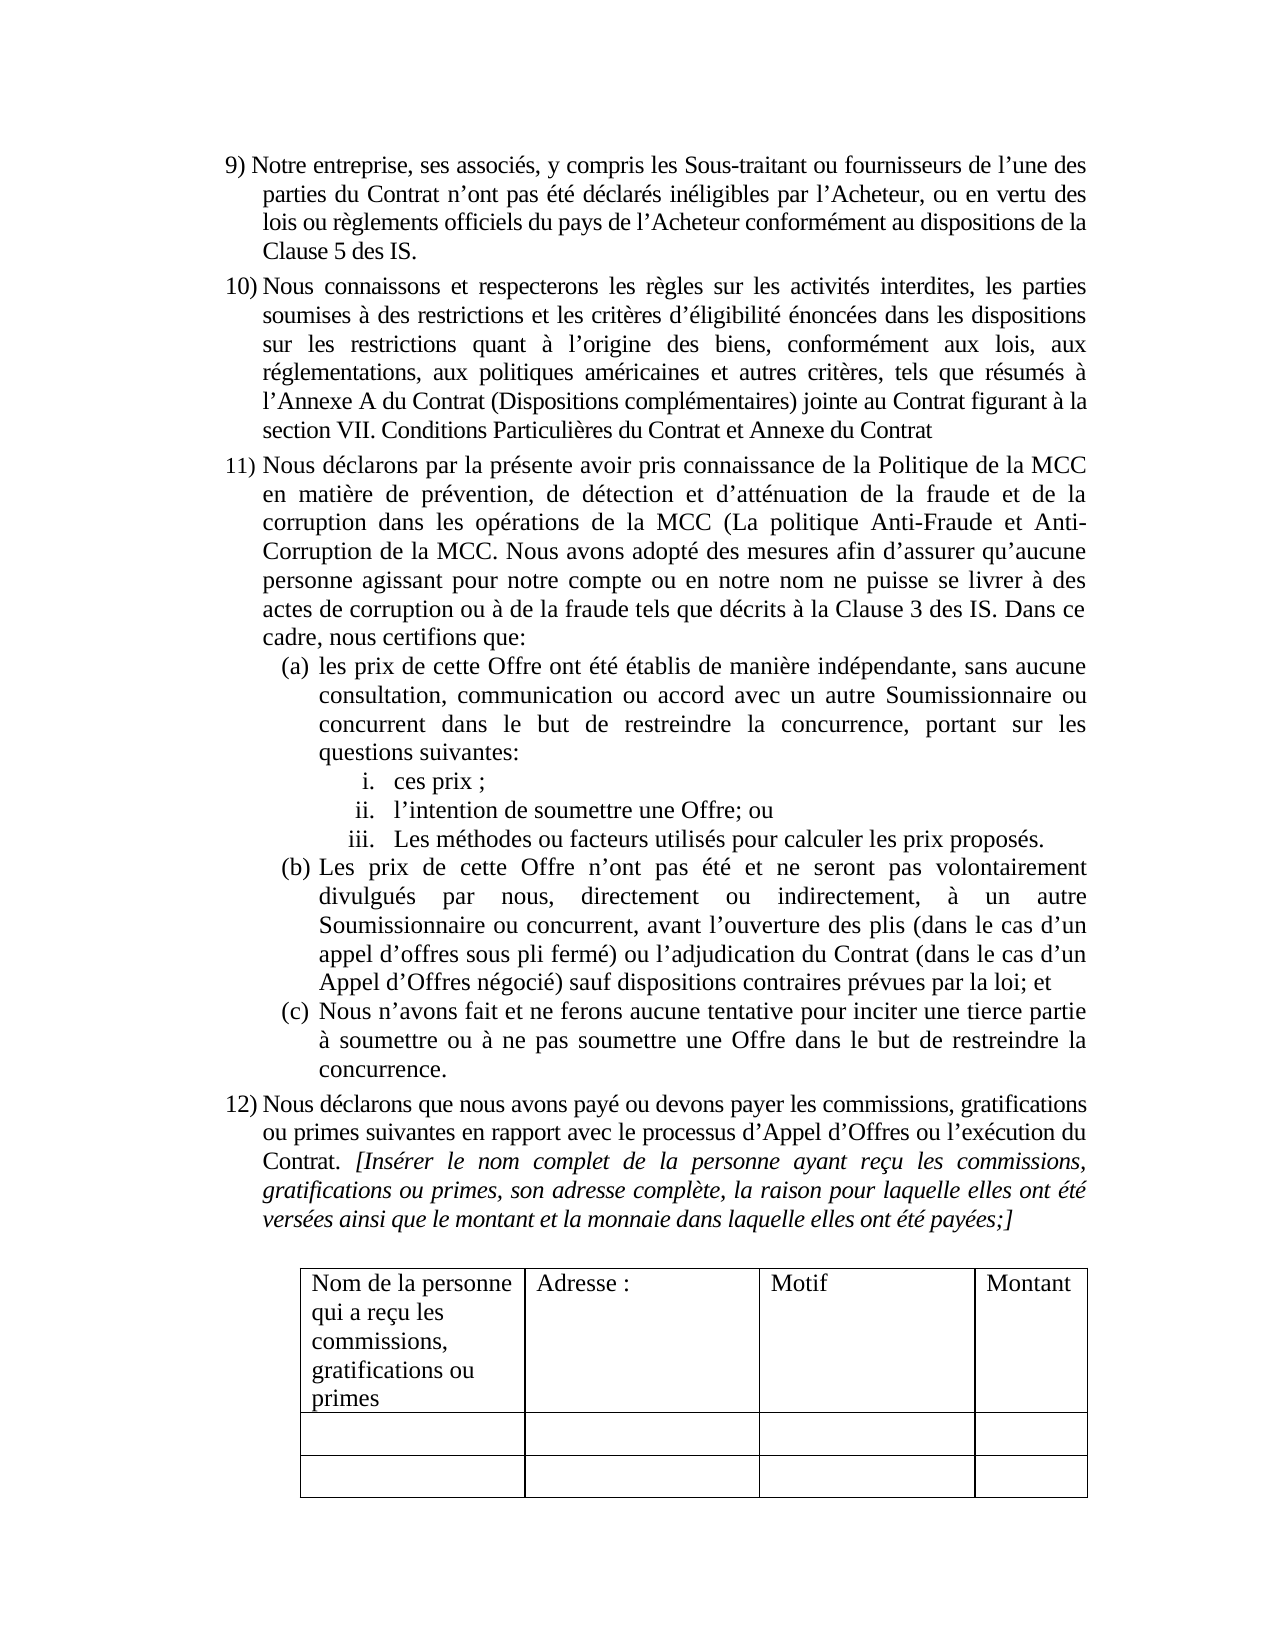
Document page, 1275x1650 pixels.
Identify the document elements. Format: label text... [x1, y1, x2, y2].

list Les prix de cette Offre n’ont pas été et ne seront pas volontairement divulgués par nous, directement ou indirectement, à un autre Soumissionnaire ou concurrent, avant l’ouverture des plis (dans le cas d’un appel d’offres sous pli fermé) ou l’adjudication du Contrat (dans le cas d’un Appel d’Offres négocié) sauf dispositions contraires prévues par la loi; et [281, 852, 1087, 996]
table_cell [301, 1456, 524, 1497]
list Les méthodes ou facteurs utilisés pour calculer les prix proposés. [375, 824, 1087, 852]
list ces prix ; [375, 766, 1087, 795]
table_cell [976, 1456, 1087, 1497]
list Nous déclarons que nous avons payé ou devons payer les commissions, gratifications ou primes suivantes en rapport avec le processus d’Appel d’Offres ou l’exécution du Contrat. [Insérer le nom complet de la personne ayant reçu les commissions, gratifications ou primes, son adresse complète, la raison pour laquelle elles ont été versées ainsi que le montant et la monnaie dans laquelle elles ont été payées;] [225, 1089, 1087, 1232]
table_header Montant [976, 1269, 1087, 1412]
table_cell [526, 1413, 759, 1454]
table_cell [760, 1456, 974, 1497]
table_header Motif [760, 1269, 974, 1412]
list les prix de cette Offre ont été établis de manière indépendante, sans aucune consultation, communication ou accord avec un autre Soumissionnaire ou concurrent dans le but de restreindre la concurrence, portant sur les questions suivantes: [281, 651, 1087, 766]
list l’intention de soumettre une Offre; ou [375, 795, 1087, 824]
table_cell [976, 1413, 1087, 1454]
list Notre entreprise, ses associés, y compris les Sous-traitant ou fournisseurs de l’une des parties du Contrat n’ont pas été déclarés inéligibles par l’Acheteur, ou en vertu des lois ou règlements officiels du pays de l’Acheteur conformément au dispositions de la Clause 5 des IS. [225, 150, 1087, 265]
list Nous connaissons et respecterons les règles sur les activités interdites, les parties soumises à des restrictions et les critères d’éligibilité énoncées dans les dispositions sur les restrictions quant à l’origine des biens, conformément aux lois, aux réglementations, aux politiques américaines et autres critères, tels que résumés à l’Annexe A du Contrat (Dispositions complémentaires) jointe au Contrat figurant à la section VII. Conditions Particulières du Contrat et Annexe du Contrat [225, 271, 1087, 444]
table_cell [526, 1456, 759, 1497]
table_header Adresse : [526, 1269, 759, 1412]
table_header Nom de la personne qui a reçu les commissions, gratifications ou primes [301, 1269, 524, 1412]
table_cell [301, 1413, 524, 1454]
list Nous n’avons fait et ne ferons aucune tentative pour inciter une tierce partie à soumettre ou à ne pas soumettre une Offre dans le but de restreindre la concurrence. [281, 996, 1087, 1082]
table_cell [760, 1413, 974, 1454]
list Nous déclarons par la présente avoir pris connaissance de la Politique de la MCC en matière de prévention, de détection et d’atténuation de la fraude et de la corruption dans les opérations de la MCC (La politique Anti-Fraude et Anti-Corruption de la MCC. Nous avons adopté des mesures afin d’assurer qu’aucune personne agissant pour notre compte ou en notre nom ne puisse se livrer à des actes de corruption ou à de la fraude tels que décrits à la Clause 3 des IS. Dans ce cadre, nous certifions que: [225, 450, 1087, 651]
